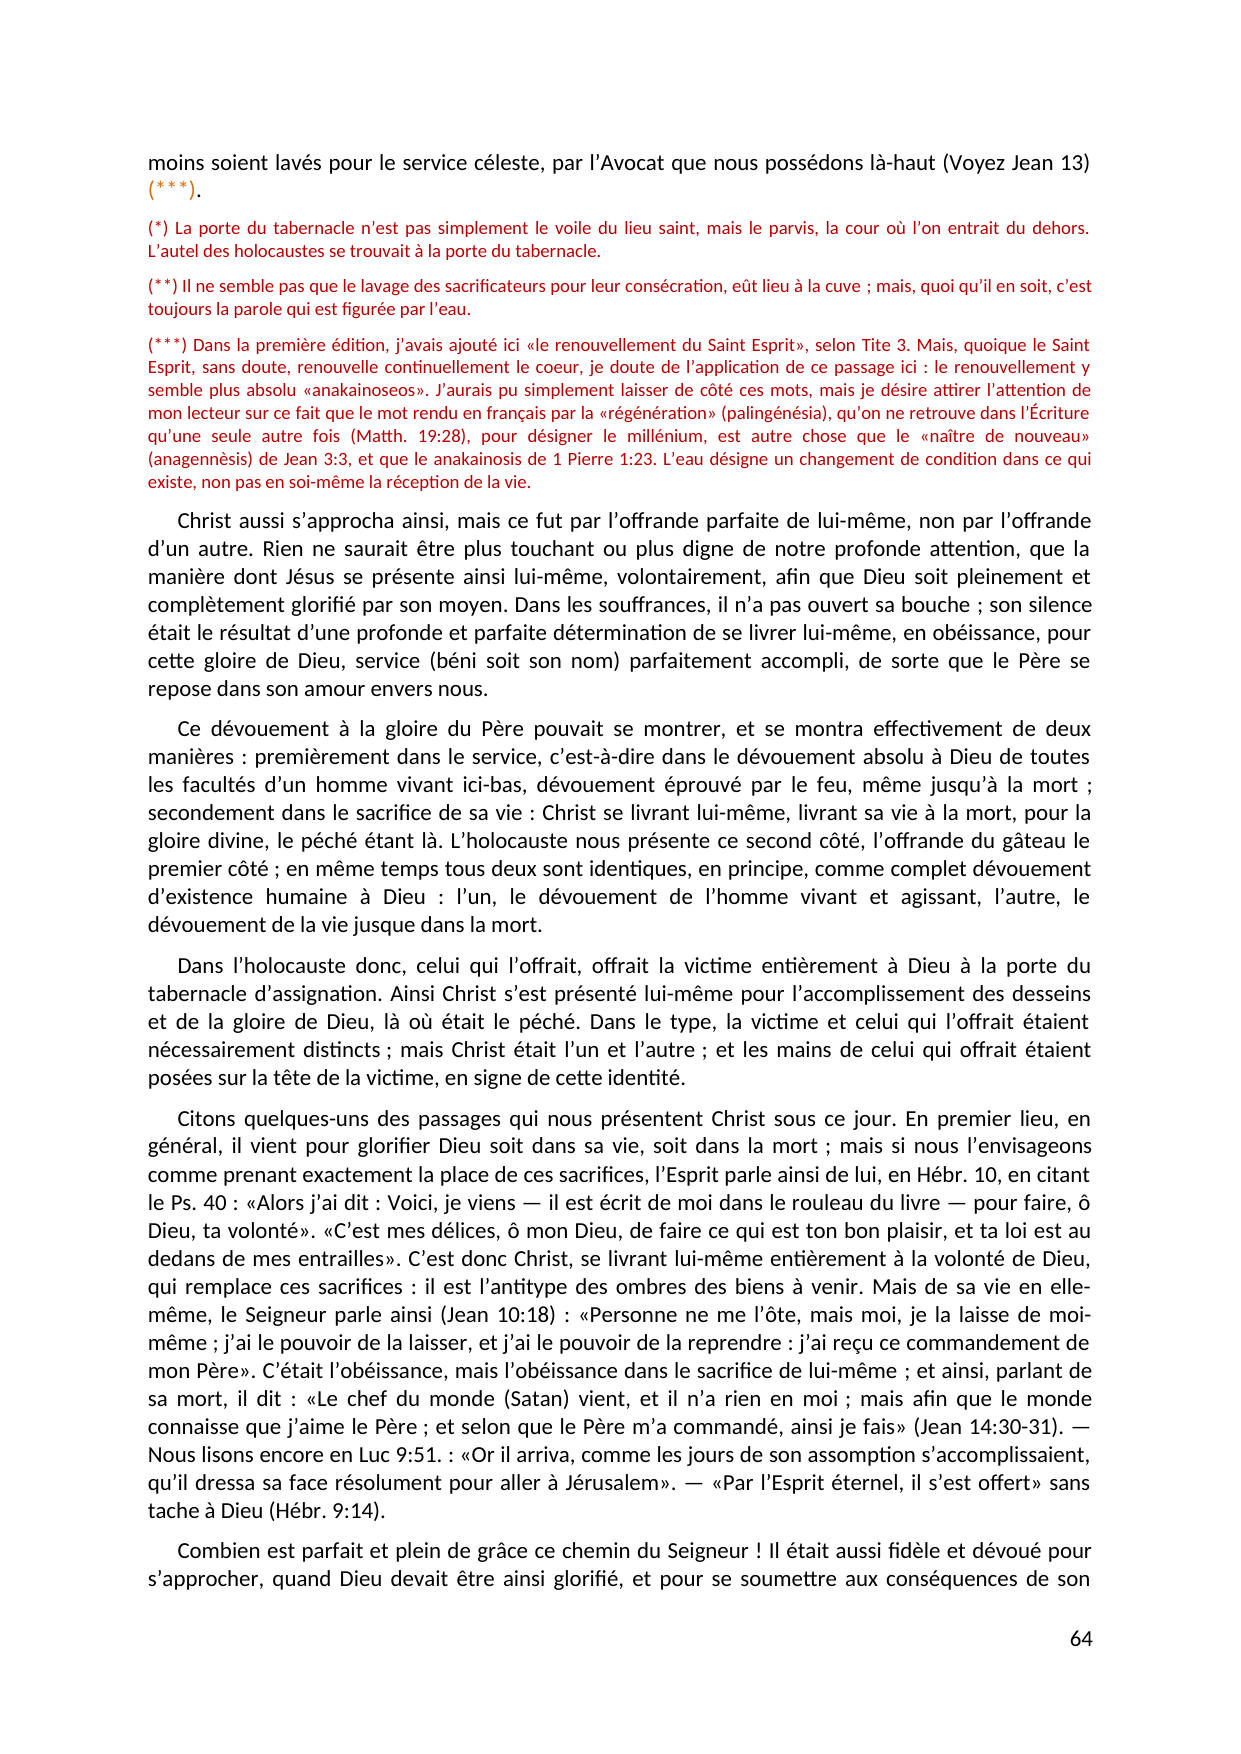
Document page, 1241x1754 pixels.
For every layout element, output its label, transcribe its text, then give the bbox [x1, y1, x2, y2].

text (***) Dans la première édition, j’avais ajouté ici «le renouvellement du Saint Esprit», selon Tite 3. Mais, quoique le Saint Esprit, sans doute, renouvelle continuellement le coeur, je doute de l’application de ce passage ici : le renouvellement y semble plus absolu «anakainoseos». J’aurais pu simplement laisser de côté ces mots, mais je désire attirer l’attention de mon lecteur sur ce fait que le mot rendu en français par la «régénération» (palingénésia), qu’on ne retrouve dans l’Écriture qu’une seule autre fois (Matth. 19:28), pour désigner le millénium, est autre chose que le «naître de nouveau» (anagennèsis) de Jean 3:3, et que le anakainosis de 1 Pierre 1:23. L’eau désigne un changement de condition dans ce qui existe, non pas en soi-même la réception de la vie. [148, 333, 1093, 493]
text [148, 1536, 1093, 1592]
text Citons quelques-uns des passages qui nous présentent Christ sous ce jour. En premier lieu, en général, il vient pour glorifier Dieu soit dans sa vie, soit dans la mort ; mais si nous l’envisageons comme prenant exactement la place de ces sacrifices, l’Esprit parle ainsi de lui, en Hébr. 10, en citant le Ps. 40 : «Alors j’ai dit : Voici, je viens — il est écrit de moi dans le rouleau du livre — pour faire, ô Dieu, ta volonté». «C’est mes délices, ô mon Dieu, de faire ce qui est ton bon plaisir, et ta loi est au dedans de mes entrailles». C’est donc Christ, se livrant lui-même entièrement à la volonté de Dieu, qui remplace ces sacrifices : il est l’antitype des ombres des biens à venir. Mais de sa vie en elle-même, le Seigneur parle ainsi (Jean 10:18) : «Personne ne me l’ôte, mais moi, je la laisse de moi-même ; j’ai le pouvoir de la laisser, et j’ai le pouvoir de la reprendre : j’ai reçu ce commandement de mon Père». C’était l’obéissance, mais l’obéissance dans le sacrifice de lui-même ; et ainsi, parlant de sa mort, il dit : «Le chef du monde (Satan) vient, et il n’a rien en moi ; mais afin que le monde connaisse que j’aime le Père ; et selon que le Père m’a commandé, ainsi je fais» (Jean 14:30-31). — Nous lisons encore en Luc 9:51. : «Or il arriva, comme les jours de son assomption s’accomplissaient, qu’il dressa sa face résolument pour aller à Jérusalem». — «Par l’Esprit éternel, il s’est offert» sans tache à Dieu (Hébr. 9:14). [148, 1104, 1093, 1524]
text Ce dévouement à la gloire du Père pouvait se montrer, et se montra effectivement de deux manières : premièrement dans le service, c’est-à-dire dans le dévouement absolu à Dieu de toutes les facultés d’un homme vivant ici-bas, dévouement éprouvé par le feu, même jusqu’à la mort ; secondement dans le sacrifice de sa vie : Christ se livrant lui-même, livrant sa vie à la mort, pour la gloire divine, le péché étant là. L’holocauste nous présente ce second côté, l’offrande du gâteau le premier côté ; en même temps tous deux sont identiques, en principe, comme complet dévouement d’existence humaine à Dieu : l’un, le dévouement de l’homme vivant et agissant, l’autre, le dévouement de la vie jusque dans la mort. [148, 714, 1093, 938]
text Christ aussi s’approcha ainsi, mais ce fut par l’offrande parfaite de lui-même, non par l’offrande d’un autre. Rien ne saurait être plus touchant ou plus digne de notre profonde attention, que la manière dont Jésus se présente ainsi lui-même, volontairement, afin que Dieu soit pleinement et complètement glorifié par son moyen. Dans les souffrances, il n’a pas ouvert sa bouche ; son silence était le résultat d’une profonde et parfaite détermination de se livrer lui-même, en obéissance, pour cette gloire de Dieu, service (béni soit son nom) parfaitement accompli, de sorte que le Père se repose dans son amour envers nous. [148, 506, 1093, 702]
text Dans l’holocauste donc, celui qui l’offrait, offrait la victime entièrement à Dieu à la porte du tabernacle d’assignation. Ainsi Christ s’est présenté lui-même pour l’accomplissement des desseins et de la gloire de Dieu, là où était le péché. Dans le type, la victime et celui qui l’offrait étaient nécessairement distincts ; mais Christ était l’un et l’autre ; et les mains de celui qui offrait étaient posées sur la tête de la victime, en signe de cette identité. [148, 951, 1093, 1091]
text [148, 148, 1093, 204]
text (*) La porte du tabernacle n’est pas simplement le voile du lieu saint, mais le parvis, la cour où l’on entrait du dehors. L’autel des holocaustes se trouvait à la porte du tabernacle. [148, 216, 1093, 262]
text (**) Il ne semble pas que le lavage des sacrificateurs pour leur consécration, eût lieu à la cuve ; mais, quoi qu’il en soit, c’est toujours la parole qui est figurée par l’eau. [148, 274, 1093, 320]
